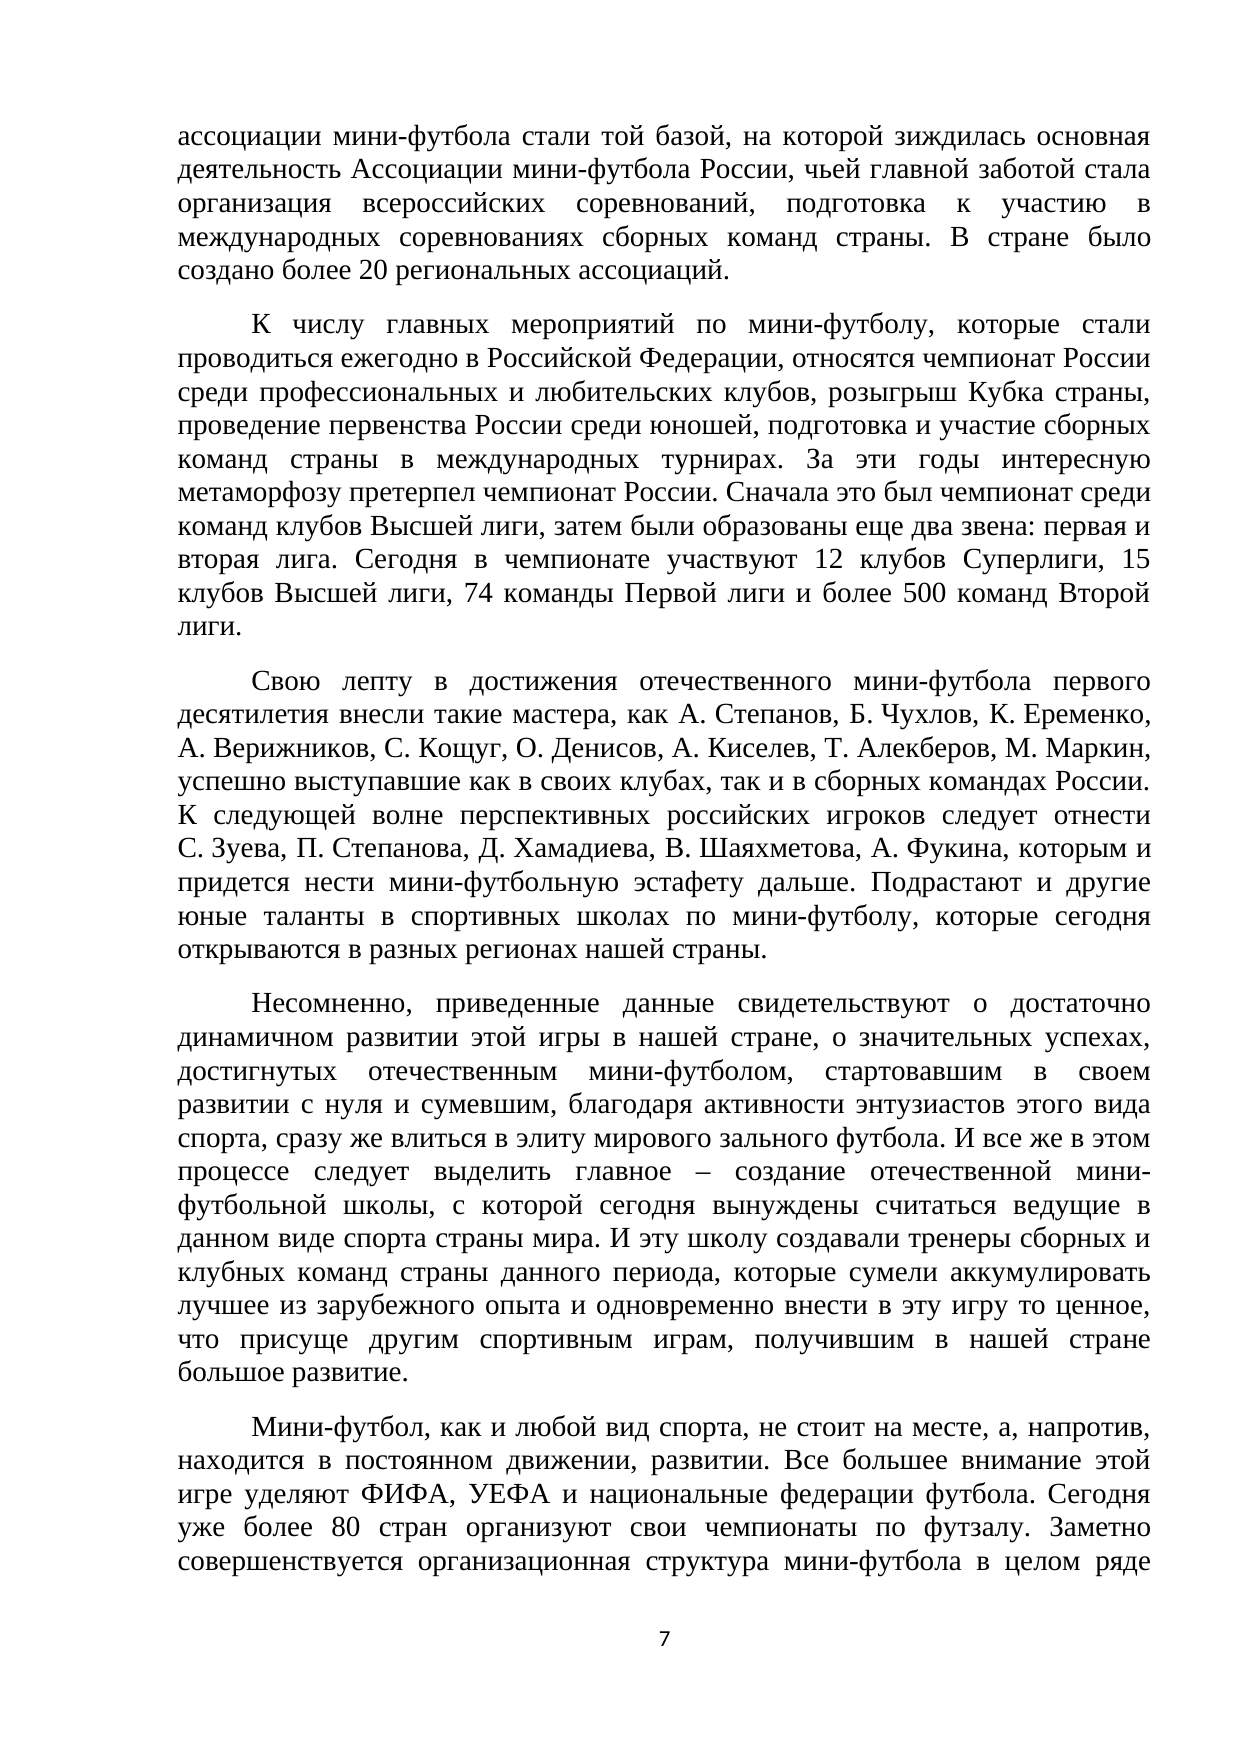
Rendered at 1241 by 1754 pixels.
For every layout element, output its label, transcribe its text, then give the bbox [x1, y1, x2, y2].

text Свою лепту в достижения отечественного мини-футбола первого десятилетия внесли такие мастера, как А. Степанов, Б. Чухлов, К. Еременко, А. Верижников, С. Кощуг, О. Денисов, А. Киселев, Т. Алекберов, М. Маркин, успешно выступавшие как в своих клубах, так и в сборных командах России. К следующей волне перспективных российских игроков следует отнести С. Зуева, П. Степанова, Д. Хамадиева, В. Шаяхметова, А. Фукина, которым и придется нести мини-футбольную эстафету дальше. Подрастают и другие юные таланты в спортивных школах по мини-футболу, которые сегодня открываются в разных регионах нашей страны. [177, 663, 1152, 965]
text Несомненно, приведенные данные свидетельствуют о достаточно динамичном развитии этой игры в нашей стране, о значительных успехах, достигнутых отечественным мини-футболом, стартовавшим в своем развитии с нуля и сумевшим, благодаря активности энтузиастов этого вида спорта, сразу же влиться в элиту мирового зального футбола. И все же в этом процессе следует выделить главное – создание отечественной мини-футбольной школы, с которой сегодня вынуждены считаться ведущие в данном виде спорта страны мира. И эту школу создавали тренеры сборных и клубных команд страны данного периода, которые сумели аккумулировать лучшее из зарубежного опыта и одновременно внести в эту игру то ценное, что присуще другим спортивным играм, получившим в нашей стране большое развитие. [177, 986, 1152, 1388]
text К числу главных мероприятий по мини-футболу, которые стали проводиться ежегодно в Российской Федерации, относятся чемпионат России среди профессиональных и любительских клубов, розыгрыш Кубка страны, проведение первенства России среди юношей, подготовка и участие сборных команд страны в международных турнирах. За эти годы интересную метаморфозу претерпел чемпионат России. Сначала это был чемпионат среди команд клубов Высшей лиги, затем были образованы еще два звена: первая и вторая лига. Сегодня в чемпионате участвуют 12 клубов Суперлиги, 15 клубов Высшей лиги, 74 команды Первой лиги и более 500 команд Второй лиги. [177, 307, 1152, 642]
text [177, 118, 1152, 286]
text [177, 1409, 1152, 1577]
